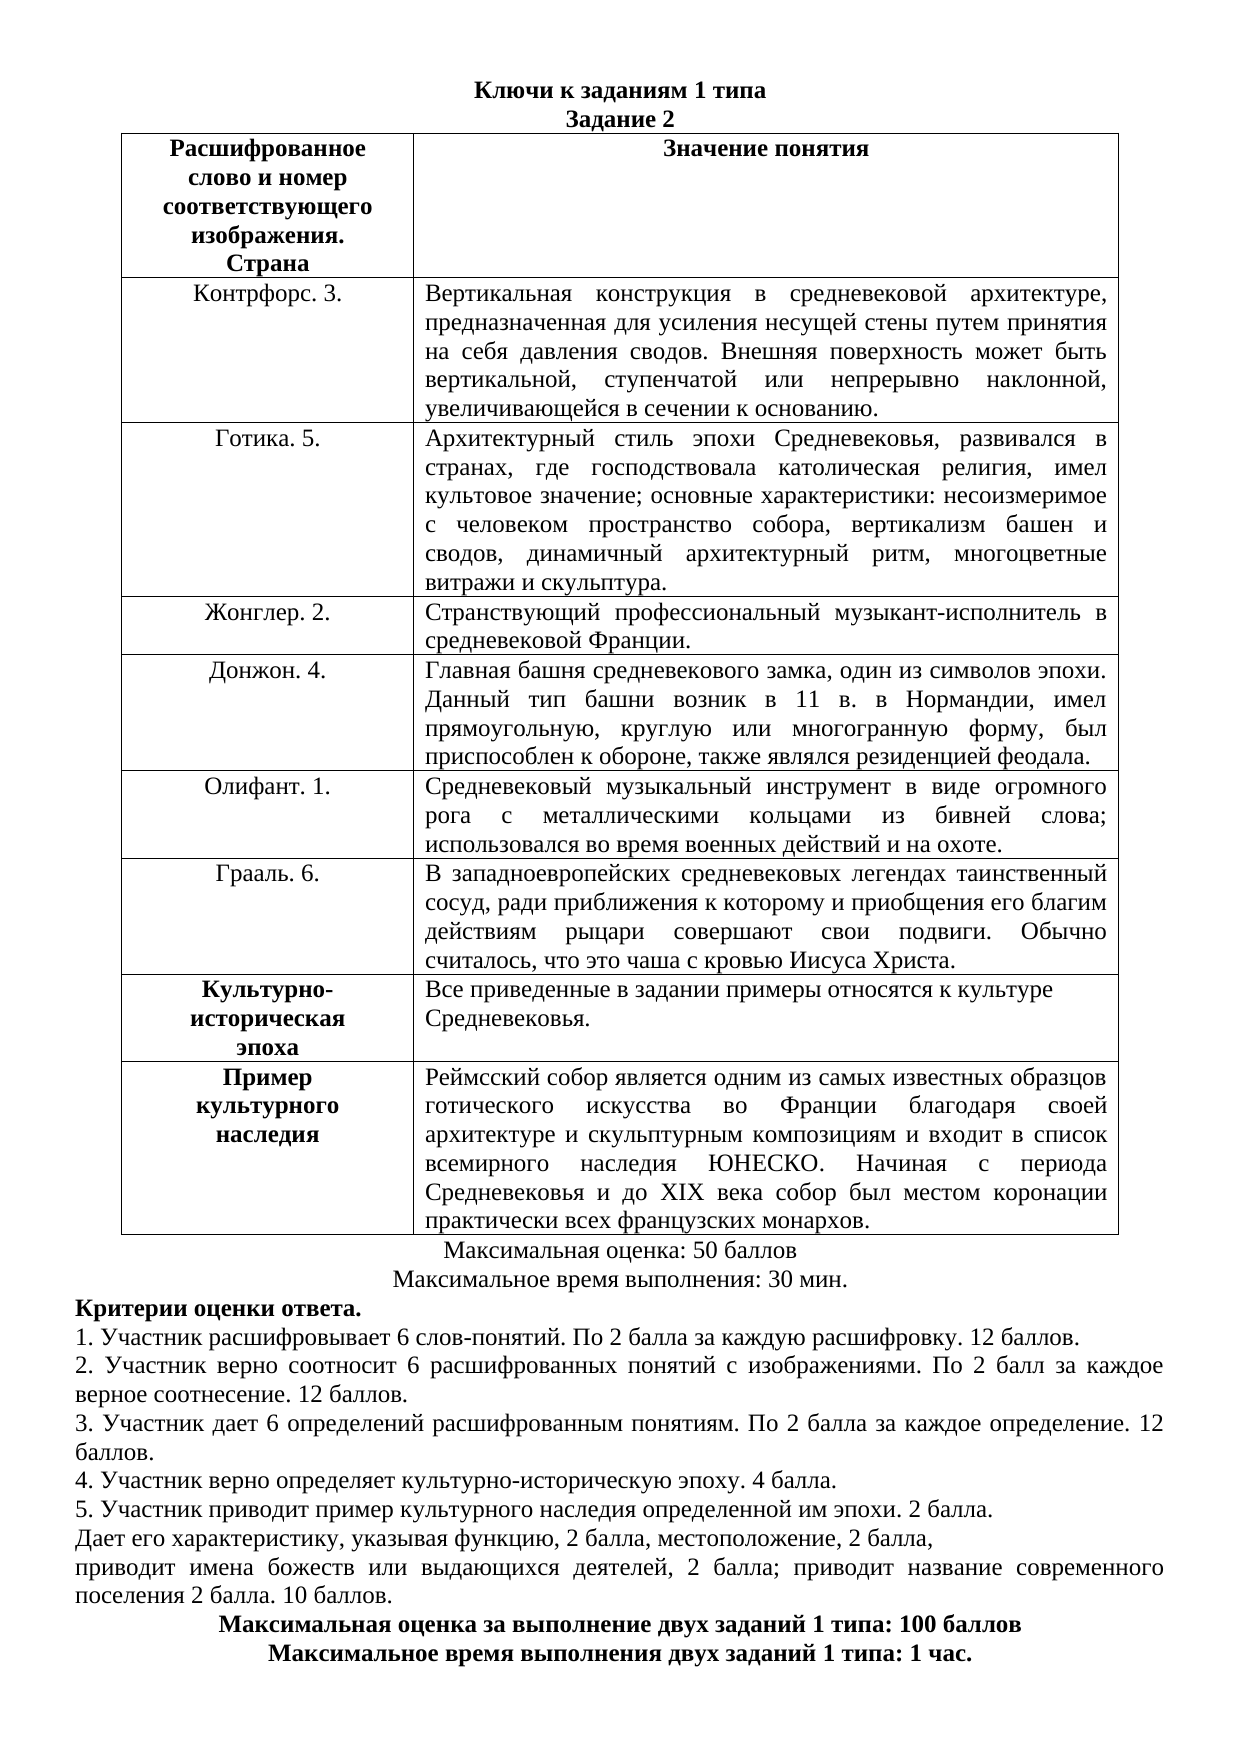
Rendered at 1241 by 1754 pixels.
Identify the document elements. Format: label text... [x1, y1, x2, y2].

text 1. Участник расшифровывает 6 слов-понятий. По 2 балла за каждую расшифровку. 12 баллов. [75, 1322, 1165, 1350]
text Критерии оценки ответа. [75, 1293, 1165, 1322]
text 3. Участник дает 6 определений расшифрованным понятиям. По 2 балла за каждое определение. 12 баллов. [75, 1408, 1165, 1465]
table_cell Жонглер. 2. [122, 597, 413, 654]
table_cell Пример культурного наследия [122, 1062, 413, 1234]
table_cell Главная башня средневекового замка, один из символов эпохи. Данный тип башни возник в 11 в. в Нормандии, имел прямоугольную, круглую или многогранную форму, был приспособлен к обороне, также являлся резиденцией феодала. [414, 655, 1118, 770]
table_cell В западноевропейских средневековых легендах таинственный сосуд, ради приближения к которому и приобщения его благим действиям рыцари совершают свои подвиги. Обычно считалось, что это чаша с кровью Иисуса Христа. [414, 859, 1118, 973]
table_cell Культурно- историческая эпоха [122, 975, 413, 1061]
text 4. Участник верно определяет культурно-историческую эпоху. 4 балла. [75, 1465, 1165, 1494]
table_cell Контрфорс. 3. [122, 278, 413, 422]
text Максимальное время выполнения двух заданий 1 типа: 1 час. [75, 1638, 1165, 1667]
text Задание 2 [75, 104, 1165, 132]
table_header Значение понятия [414, 134, 1118, 277]
text Дает его характеристику, указывая функцию, 2 балла, местоположение, 2 балла, [75, 1523, 1165, 1552]
table_header Расшифрованное слово и номер соответствующего изображения. Страна [122, 134, 413, 277]
text Ключи к заданиям 1 типа [75, 75, 1165, 104]
text 2. Участник верно соотносит 6 расшифрованных понятий с изображениями. По 2 балл за каждое верное соотнесение. 12 баллов. [75, 1350, 1165, 1408]
table_cell Архитектурный стиль эпохи Средневековья, развивался в странах, где господствовала католическая религия, имел культовое значение; основные характеристики: несоизмеримое с человеком пространство собора, вертикализм башен и сводов, динамичный архитектурный ритм, многоцветные витражи и скульптура. [414, 423, 1118, 596]
table_cell Донжон. 4. [122, 655, 413, 770]
text приводит имена божеств или выдающихся деятелей, 2 балла; приводит название современного поселения 2 балла. 10 баллов. [75, 1552, 1165, 1609]
table_cell Средневековый музыкальный инструмент в виде огромного рога с металлическими кольцами из бивней слова; использовался во время военных действий и на охоте. [414, 771, 1118, 857]
text Максимальная оценка за выполнение двух заданий 1 типа: 100 баллов [75, 1609, 1165, 1638]
table_cell Странствующий профессиональный музыкант-исполнитель в средневековой Франции. [414, 597, 1118, 654]
table_cell Грааль. 6. [122, 859, 413, 973]
text Максимальная оценка: 50 баллов [75, 1235, 1165, 1264]
table_cell Реймсский собор является одним из самых известных образцов готического искусства во Франции благодаря своей архитектуре и скульптурным композициям и входит в список всемирного наследия ЮНЕСКО. Начиная с периода Средневековья и до XIX века собор был местом коронации практически всех французских монархов. [414, 1062, 1118, 1234]
table_cell Олифант. 1. [122, 771, 413, 857]
text Максимальное время выполнения: 30 мин. [75, 1264, 1165, 1293]
table_cell Готика. 5. [122, 423, 413, 596]
table_cell Все приведенные в задании примеры относятся к культуре Средневековья. [414, 975, 1118, 1061]
text 5. Участник приводит пример культурного наследия определенной им эпохи. 2 балла. [75, 1494, 1165, 1523]
table_cell Вертикальная конструкция в средневековой архитектуре, предназначенная для усиления несущей стены путем принятия на себя давления сводов. Внешняя поверхность может быть вертикальной, ступенчатой или непрерывно наклонной, увеличивающейся в сечении к основанию. [414, 278, 1118, 422]
